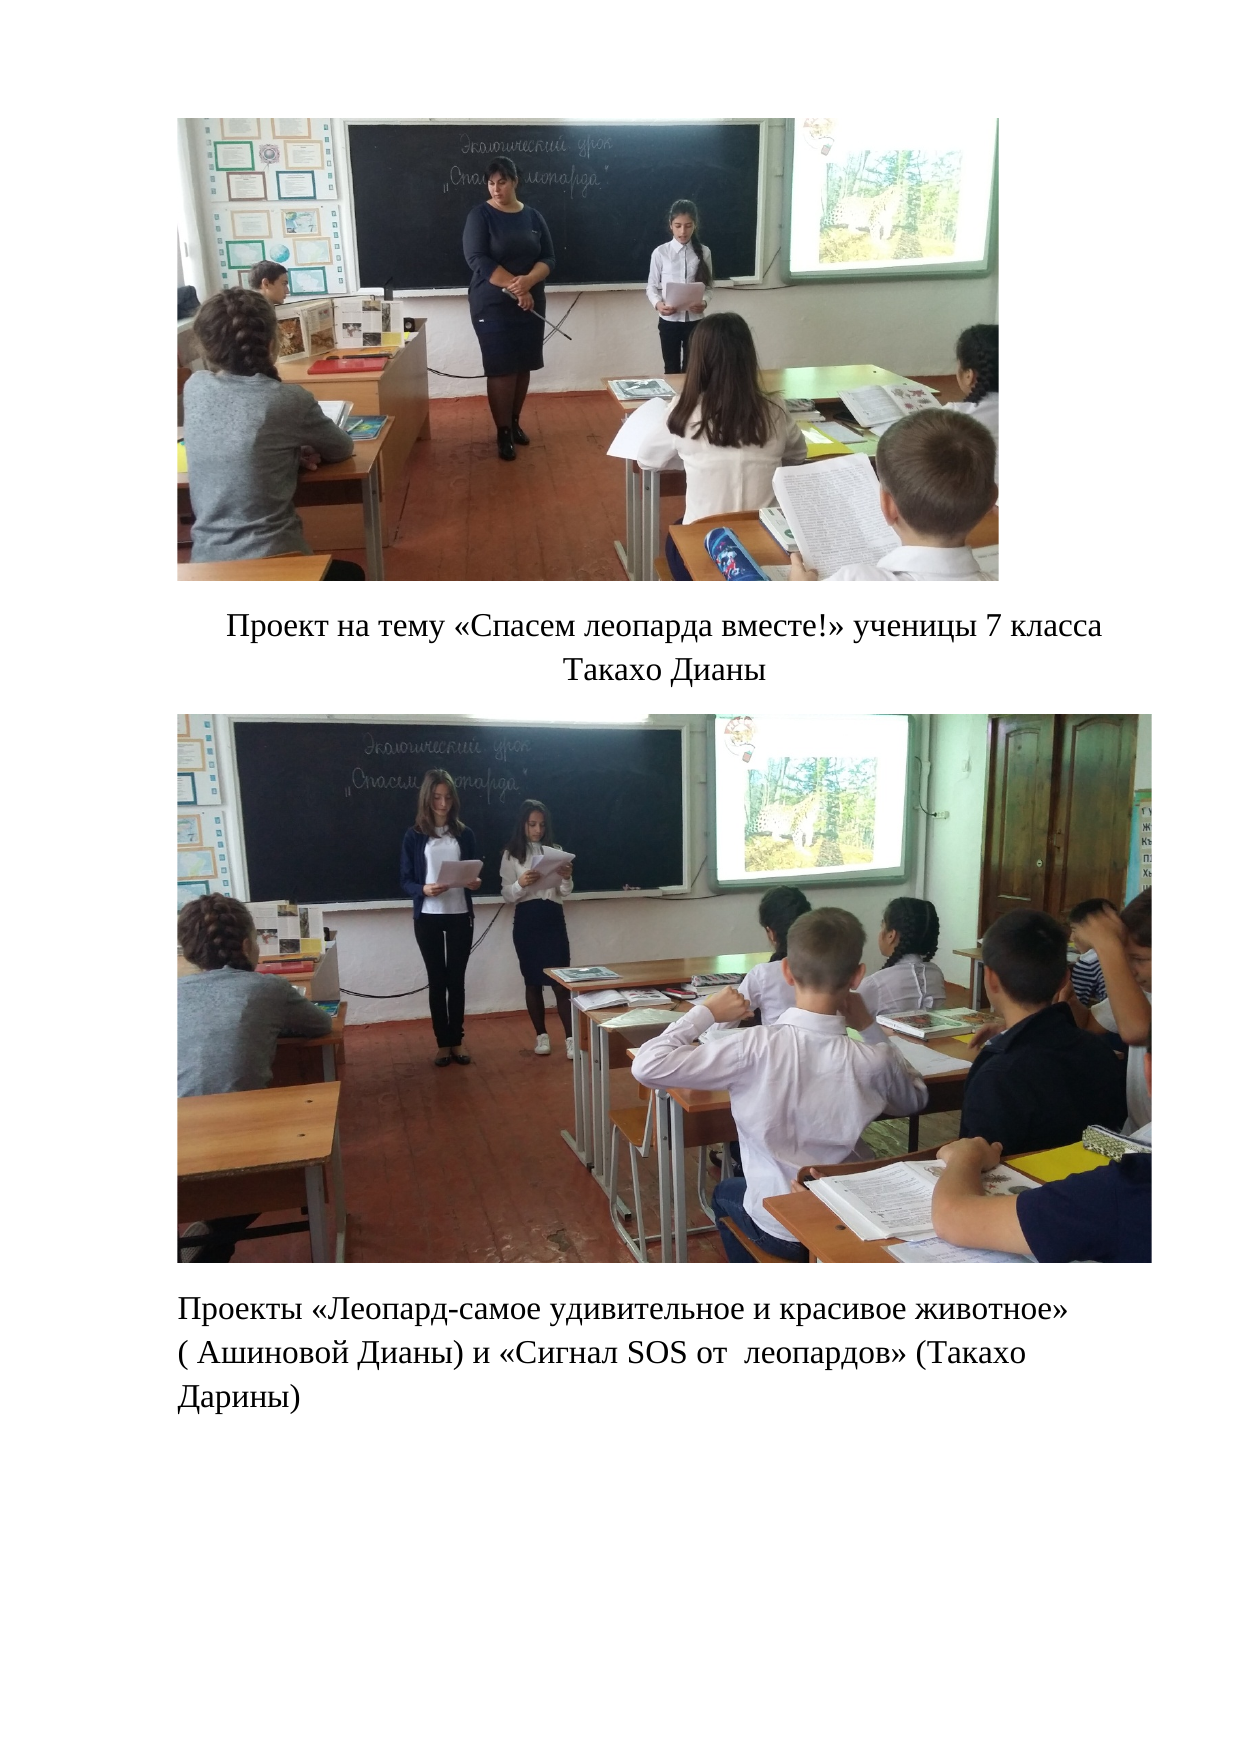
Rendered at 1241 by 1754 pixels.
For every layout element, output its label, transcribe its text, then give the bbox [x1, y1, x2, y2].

text Проекты «Леопард-самое удивительное и красивое животное» ( Ашиновой Дианы) и «Сигнал SOS от леопардов» (Такахо Дарины) [177, 1288, 1152, 1414]
picture [177, 714, 1152, 1263]
picture [177, 118, 999, 581]
text Проект на тему «Спасем леопарда вместе!» ученицы 7 класса Такахо Дианы [177, 606, 1152, 688]
